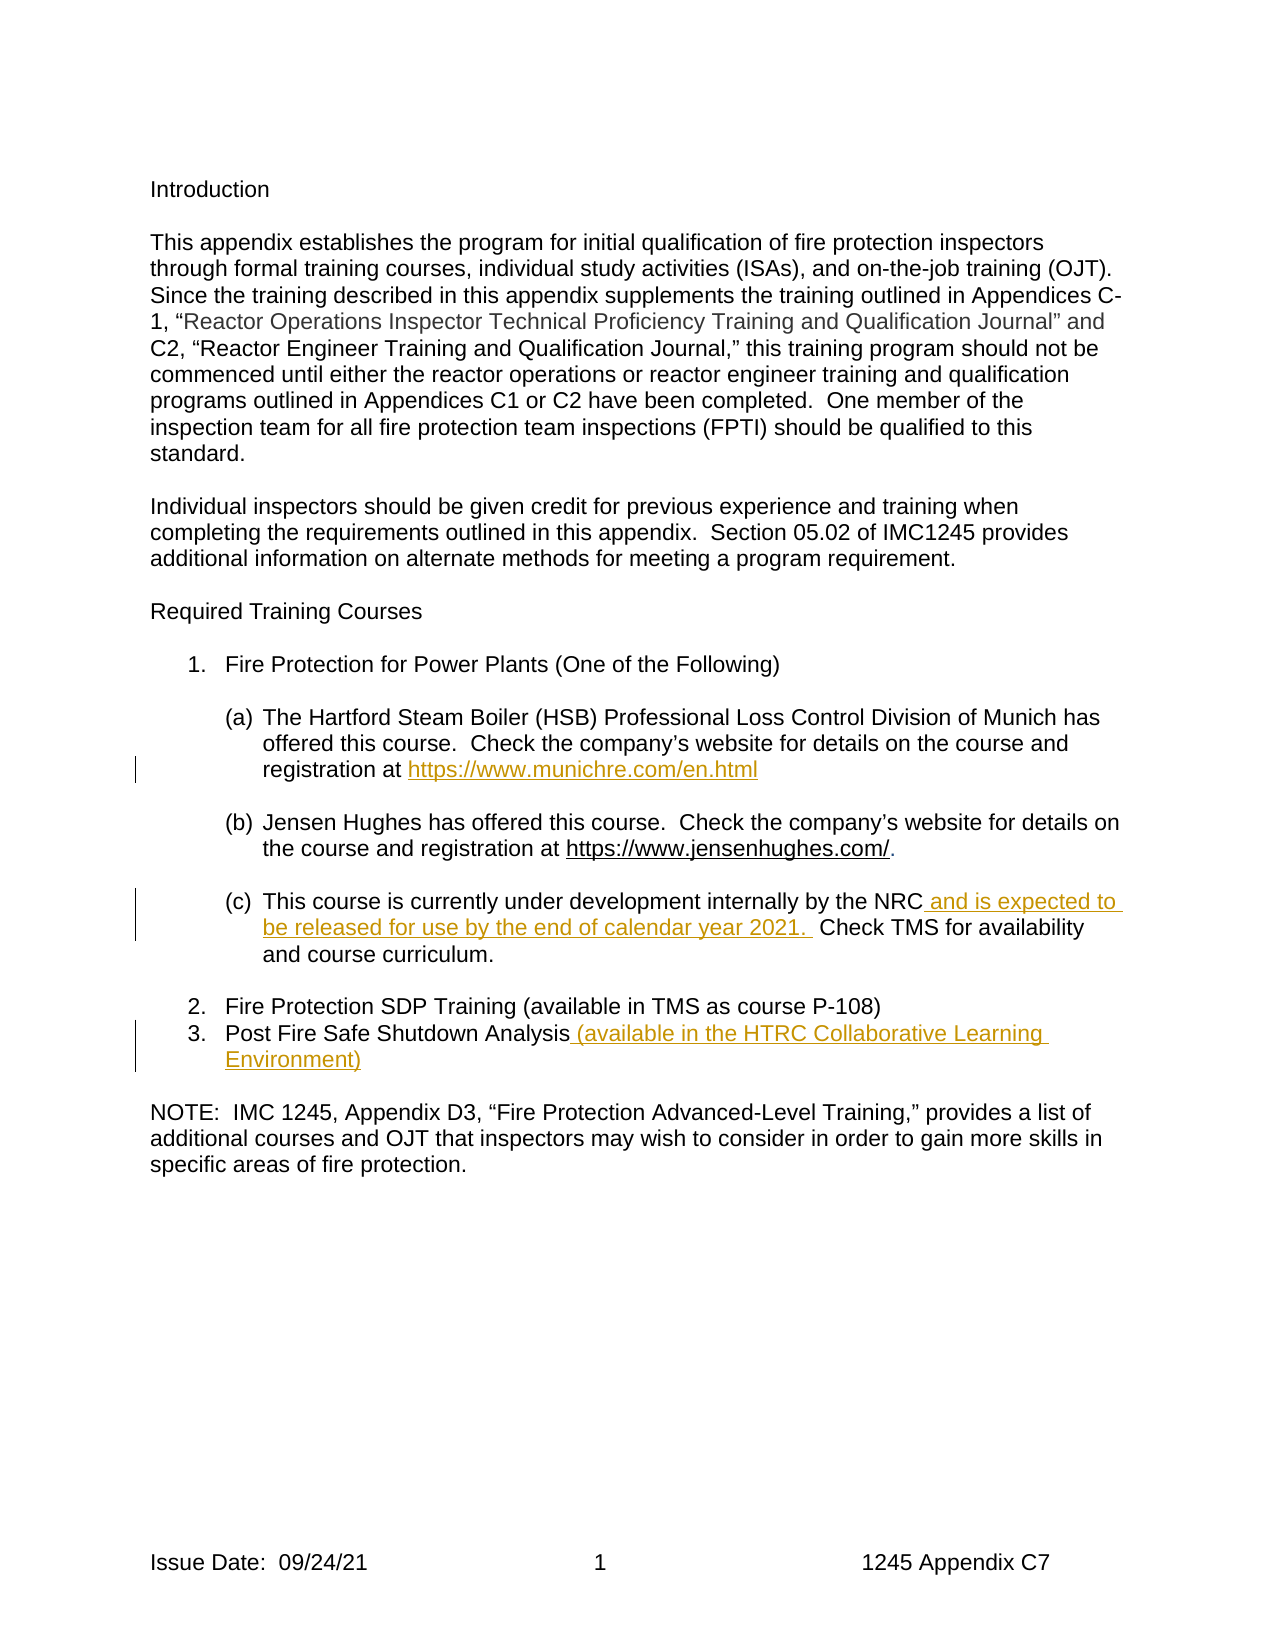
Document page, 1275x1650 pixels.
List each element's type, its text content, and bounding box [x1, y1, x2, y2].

text NOTE: IMC 1245, Appendix D3, “Fire Protection Advanced-Level Training,” provides a list of additional courses and OJT that inspectors may wish to consider in order to gain more skills in specific areas of fire protection. [150, 1099, 1125, 1178]
list Post Fire Safe Shutdown Analysis [187, 1020, 1125, 1072]
list Jensen Hughes has offered this course. Check the company’s website for details on the course and registration at https://www.jensenhughes.com/. [225, 809, 1125, 862]
list This course is currently under development internally by the NRC Check TMS for availability and course curriculum. [225, 888, 1125, 967]
list Fire Protection SDP Training (available in TMS as course P-108) [187, 993, 1125, 1020]
list The Hartford Steam Boiler (HSB) Professional Loss Control Division of Munich has offered this course. Check the company’s website for details on the course and registration at [225, 703, 1125, 782]
list Fire Protection for Power Plants (One of the Following) [187, 651, 1125, 677]
text Individual inspectors should be given credit for previous experience and training when completing the requirements outlined in this appendix. Section 05.02 of IMC1245 provides additional information on alternate methods for meeting a program requirement. [150, 493, 1125, 572]
subtitle Required Training Courses [150, 598, 1125, 624]
subtitle Introduction [150, 176, 1125, 203]
text This appendix establishes the program for initial qualification of fire protection inspectors through formal training courses, individual study activities (ISAs), and on-the-job training (OJT). Since the training described in this appendix supplements the training outlined in Appendices C-1, “Reactor Operations Inspector Technical Proficiency Training and Qualification Journal” and C2, “Reactor Engineer Training and Qualification Journal,” this training program should not be commenced until either the reactor operations or reactor engineer training and qualification programs outlined in Appendices C1 or C2 have been completed. One member of the inspection team for all fire protection team inspections (FPTI) should be qualified to this standard. [150, 229, 1125, 466]
